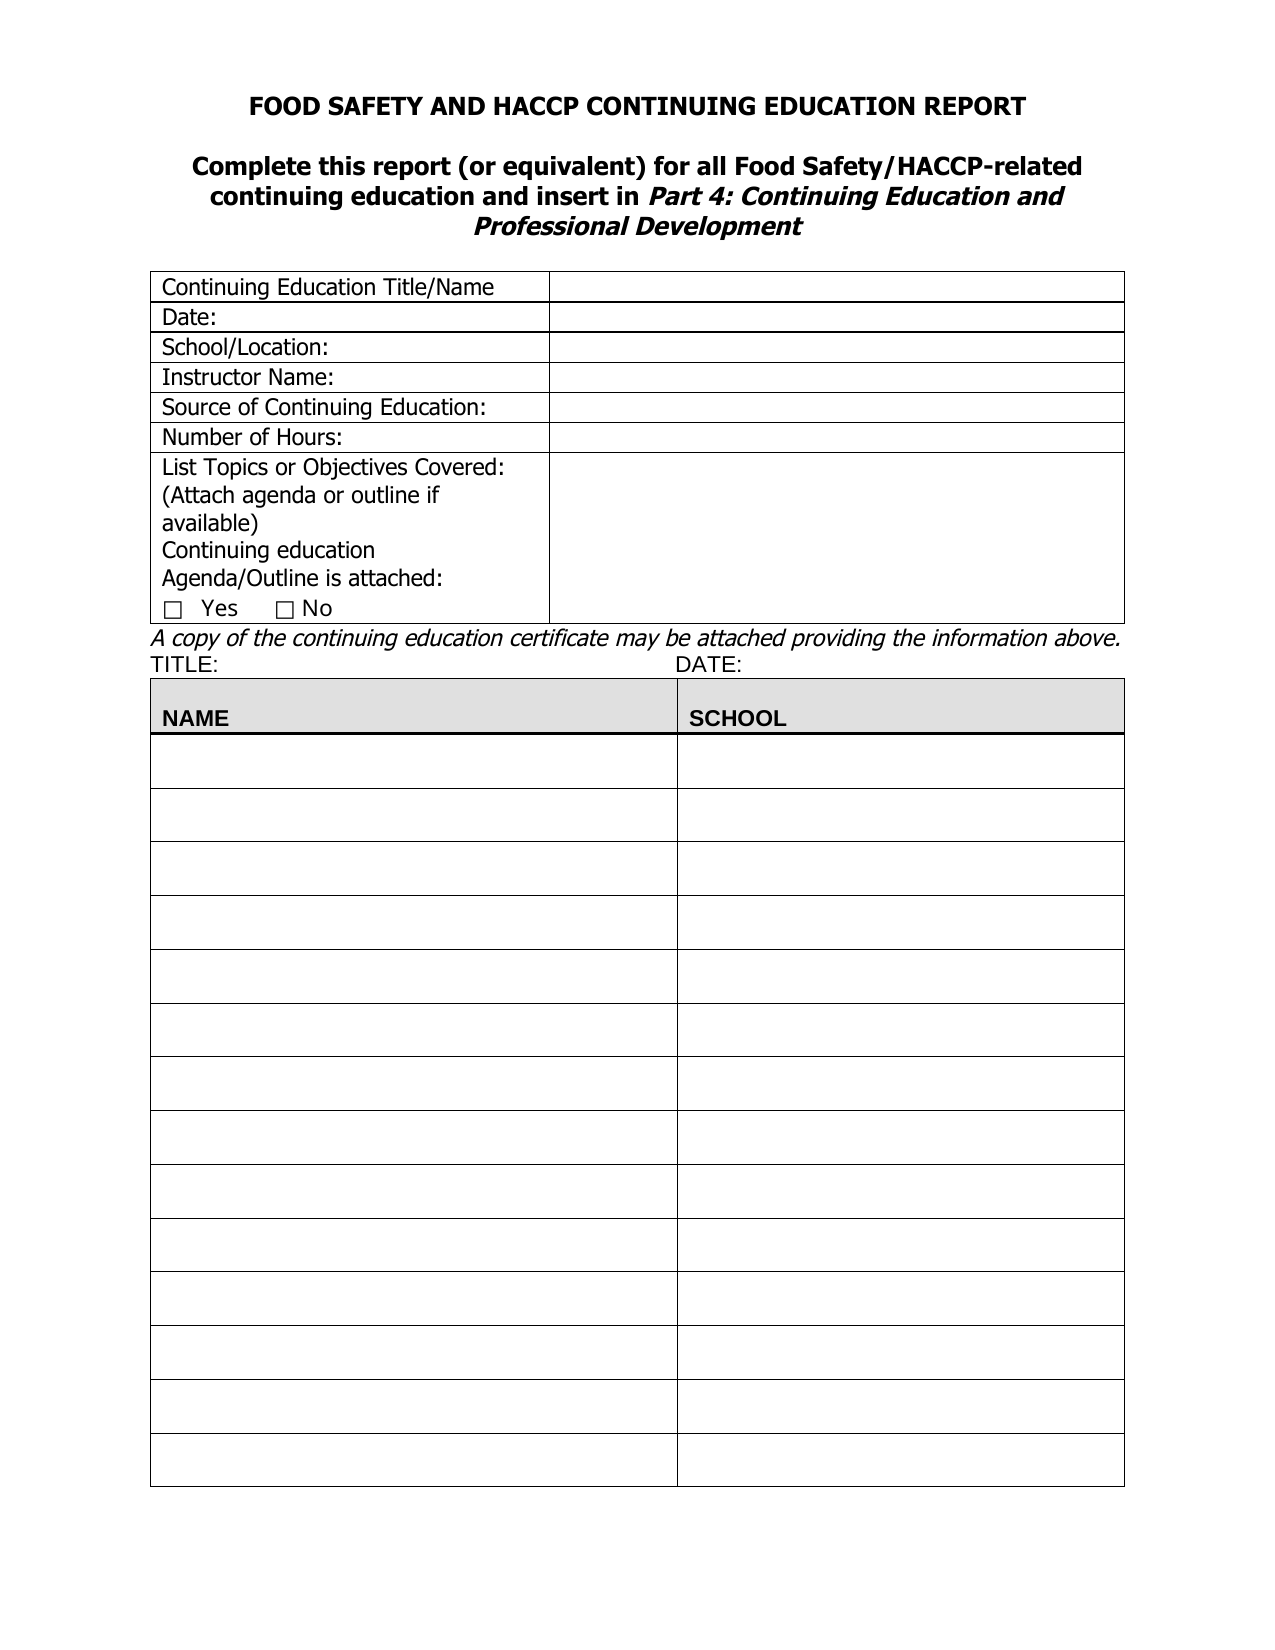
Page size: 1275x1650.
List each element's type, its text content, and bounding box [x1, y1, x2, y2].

table_cell [151, 950, 677, 1002]
text FOOD SAFETY AND HACCP CONTINUING EDUCATION REPORT [150, 90, 1125, 120]
table_header Continuing Education Title/Name [151, 272, 549, 301]
table_cell [678, 1111, 1124, 1164]
table_cell [550, 423, 1124, 452]
table_cell Number of Hours: [151, 423, 549, 452]
table_cell Instructor Name: [151, 363, 549, 392]
table_cell [678, 896, 1124, 949]
table_cell [151, 789, 677, 841]
table_cell [151, 1272, 677, 1325]
table_header NAME [151, 679, 677, 732]
table_cell [678, 950, 1124, 1002]
table_cell [678, 842, 1124, 895]
table_header [550, 272, 1124, 301]
table_cell [678, 735, 1124, 787]
table_header SCHOOL [678, 679, 1124, 732]
table_cell [678, 1272, 1124, 1325]
table_cell [550, 303, 1124, 331]
table_cell [151, 1111, 677, 1164]
text Complete this report (or equivalent) for all Food Safety/HACCP-related continuing education and insert in Part 4: Continuing Education and Professional Development [150, 150, 1125, 241]
table_cell [678, 1380, 1124, 1432]
table_cell [550, 393, 1124, 422]
table_cell [550, 453, 1124, 623]
table_cell [151, 896, 677, 949]
table_cell [678, 1219, 1124, 1271]
table_cell [151, 1165, 677, 1217]
table_cell [151, 1380, 677, 1432]
table_cell Source of Continuing Education: [151, 393, 549, 422]
table_cell School/Location: [151, 333, 549, 362]
table_cell [678, 789, 1124, 841]
table_cell [151, 1434, 677, 1486]
table_cell List Topics or Objectives Covered: (Attach agenda or outline if available) Continuing education Agenda/Outline is attached: [151, 453, 549, 623]
table_cell Date: [151, 303, 549, 331]
table_cell [678, 1434, 1124, 1486]
table_cell [151, 1004, 677, 1056]
table_cell [151, 1326, 677, 1379]
table_cell [151, 735, 677, 787]
table_cell [678, 1057, 1124, 1110]
table_cell [550, 363, 1124, 392]
table_cell [151, 1057, 677, 1110]
text TITLE: DATE: [150, 651, 1125, 678]
table_cell [678, 1004, 1124, 1056]
table_cell [550, 333, 1124, 362]
text A copy of the continuing education certificate may be attached providing the information above. [150, 624, 1125, 651]
table_cell [151, 1219, 677, 1271]
table_cell [678, 1326, 1124, 1379]
table_cell [151, 842, 677, 895]
table_cell [678, 1165, 1124, 1217]
